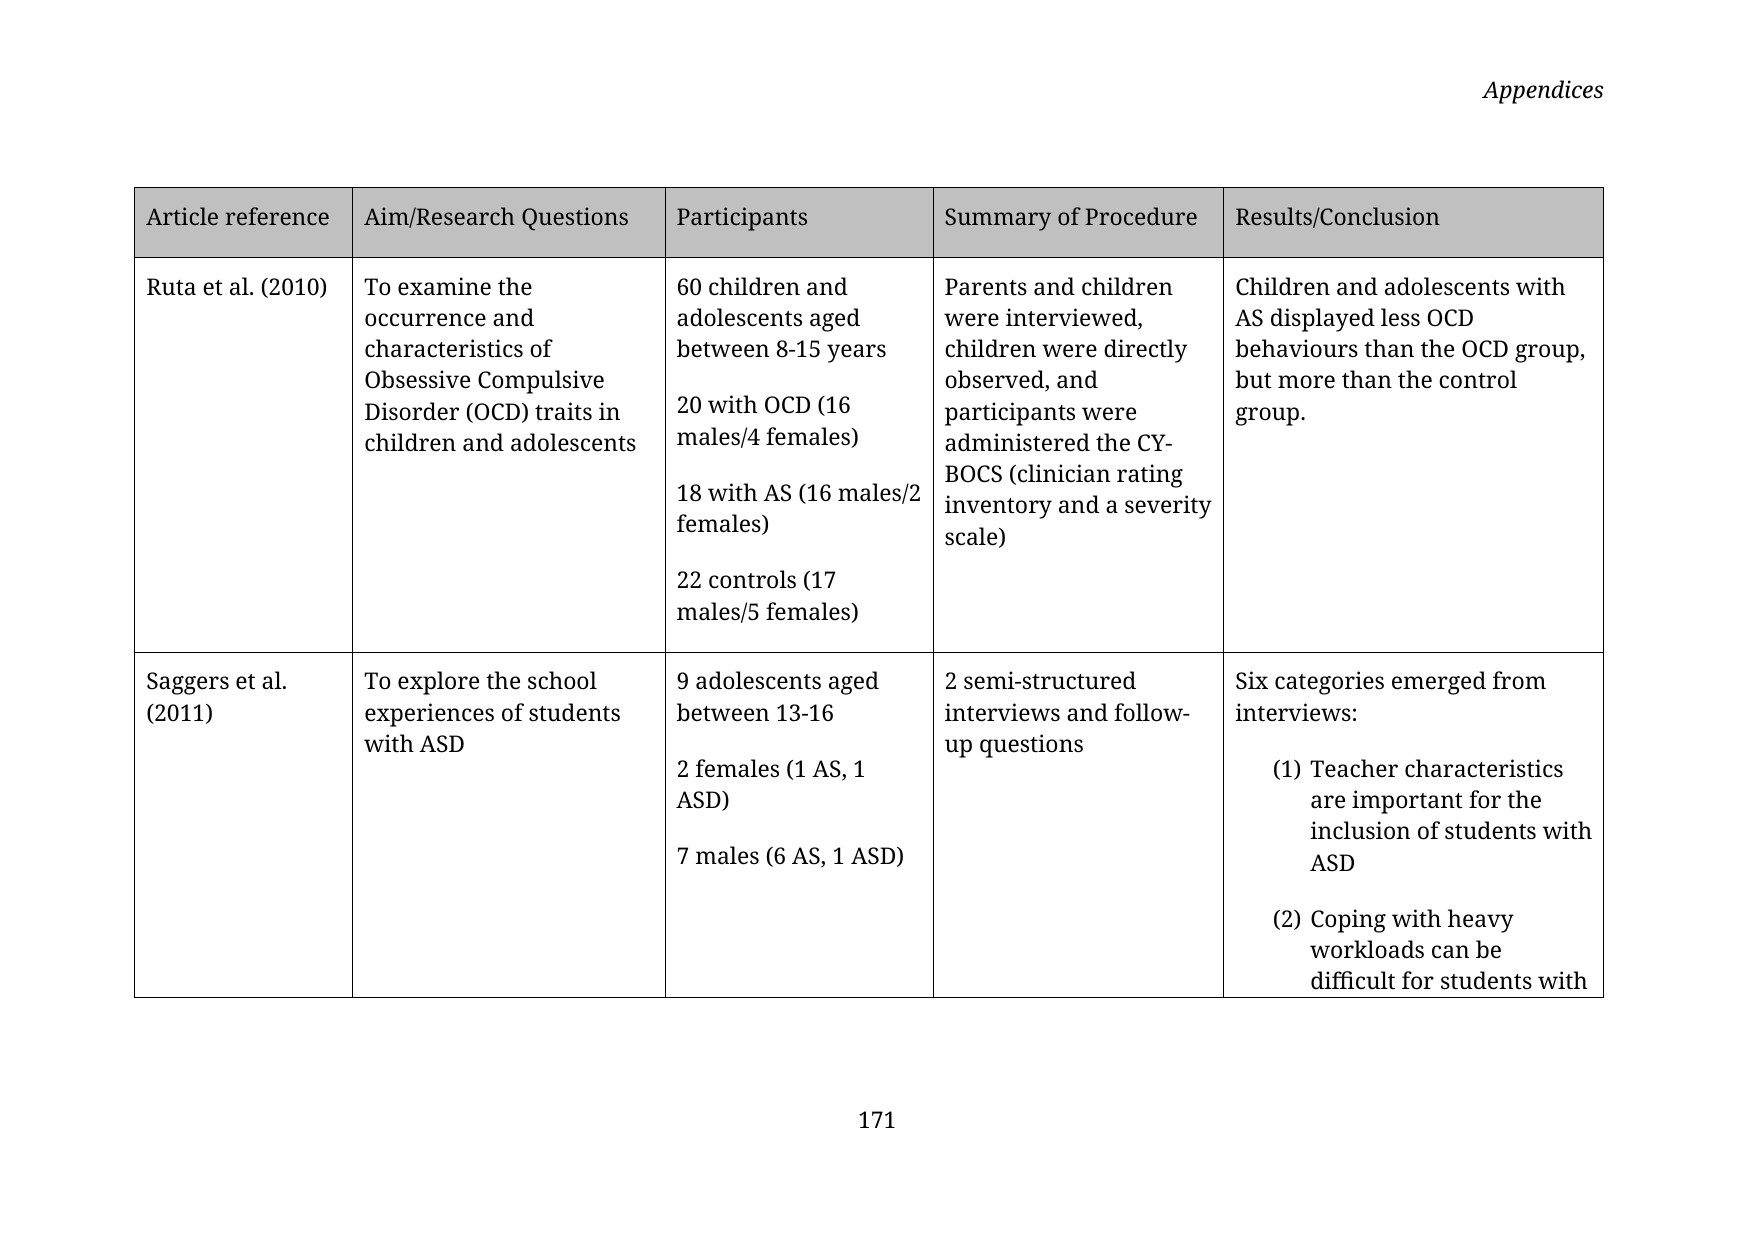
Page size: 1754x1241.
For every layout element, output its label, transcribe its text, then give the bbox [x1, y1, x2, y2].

table_cell To examine the occurrence and characteristics of Obsessive Compulsive Disorder (OCD) traits in children and adolescents [353, 258, 665, 652]
table_cell Children and adolescents with AS displayed less OCD behaviours than the OCD group, but more than the control group. [1224, 258, 1603, 652]
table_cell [353, 653, 665, 997]
table_cell Parents and children were interviewed, children were directly observed, and participants were administered the CY-BOCS (clinician rating inventory and a severity scale) [934, 258, 1223, 652]
table_header Participants [666, 188, 933, 257]
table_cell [934, 653, 1223, 997]
table_cell Ruta et al. (2010) [135, 258, 352, 652]
table_header Aim/Research Questions [353, 188, 665, 257]
table_cell 60 children and adolescents aged between 8-15 years 20 with OCD (16 males/4 females) 18 with AS (16 males/2 females) 22 controls (17 males/5 females) [666, 258, 933, 652]
table_header Results/Conclusion [1224, 188, 1603, 257]
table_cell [666, 653, 933, 997]
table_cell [1224, 653, 1603, 997]
table_header Summary of Procedure [934, 188, 1223, 257]
table_cell Saggers et al. (2011) [135, 653, 352, 997]
table_header Article reference [135, 188, 352, 257]
